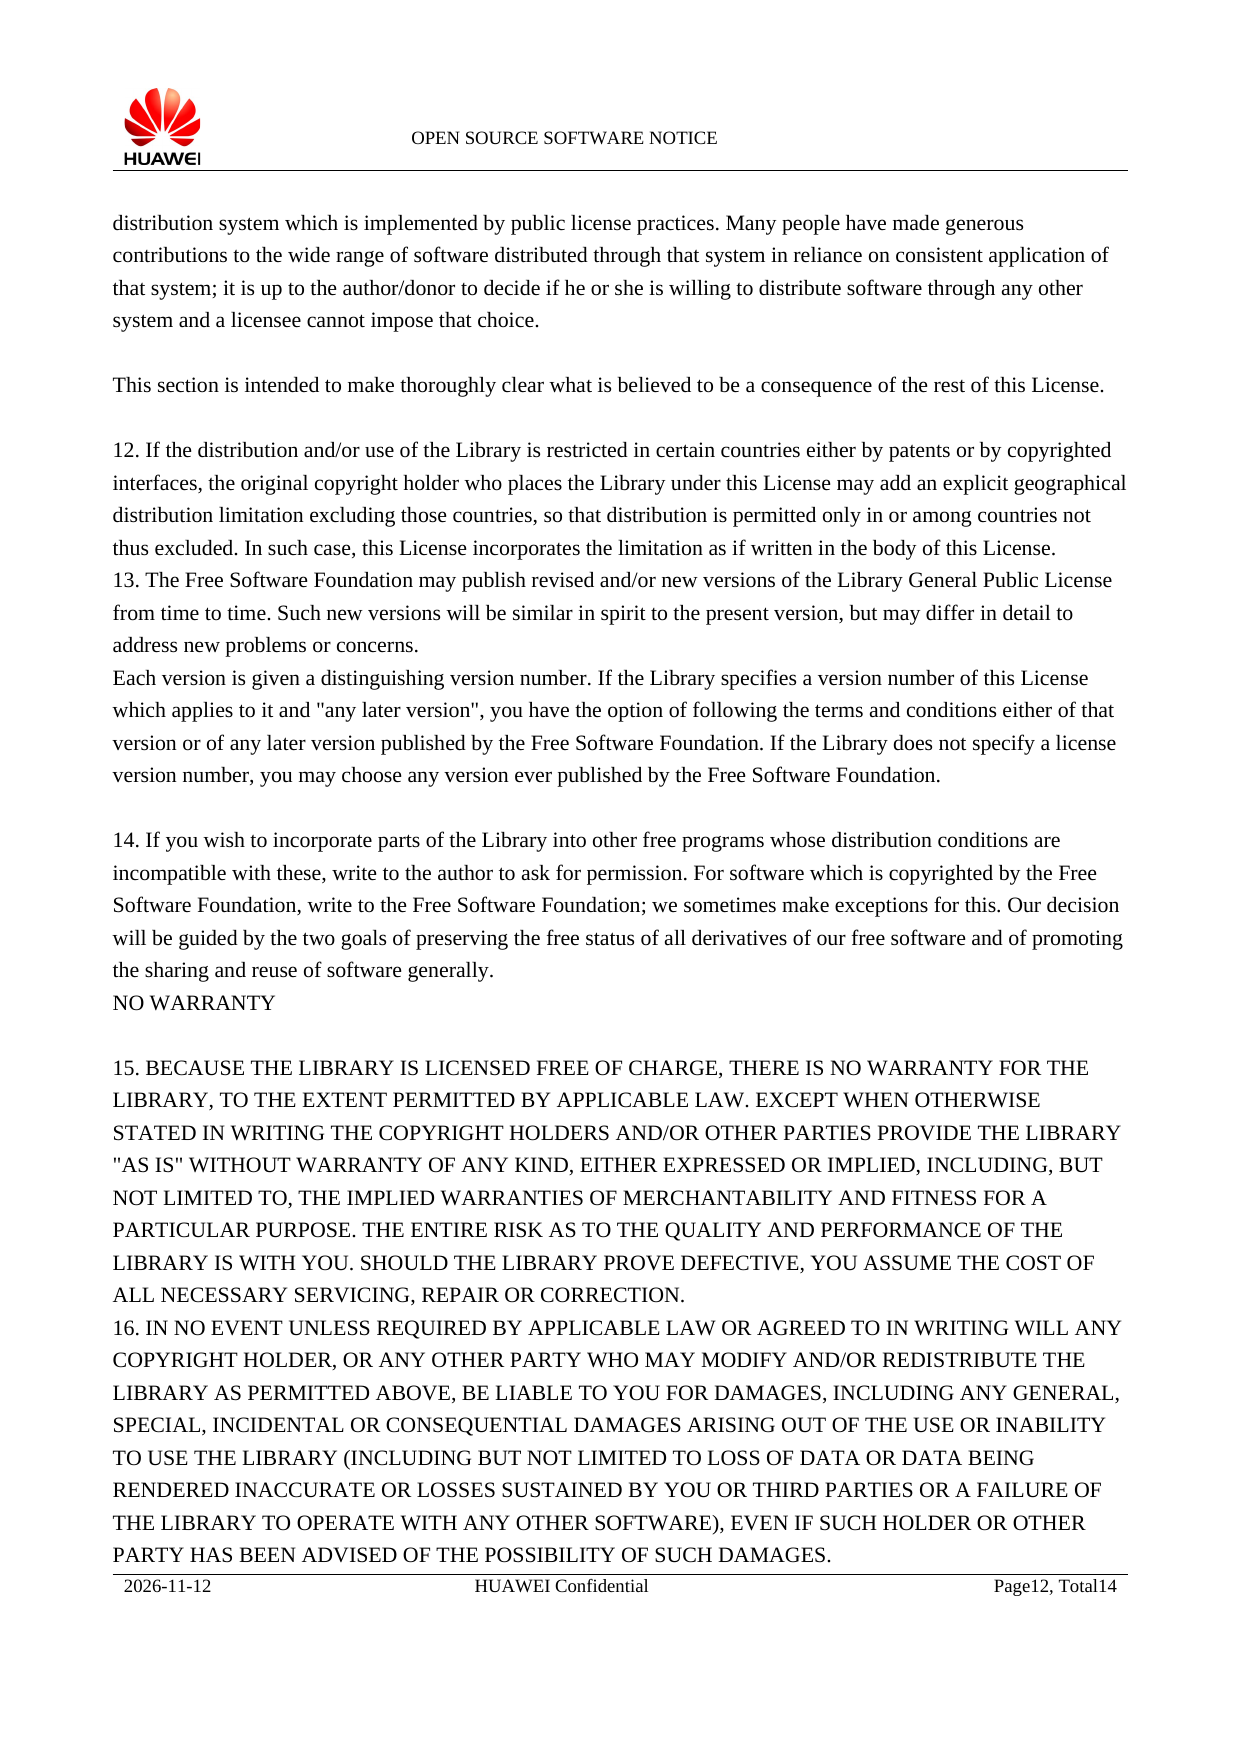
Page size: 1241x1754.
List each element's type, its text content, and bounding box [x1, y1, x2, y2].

picture [124, 88, 201, 165]
